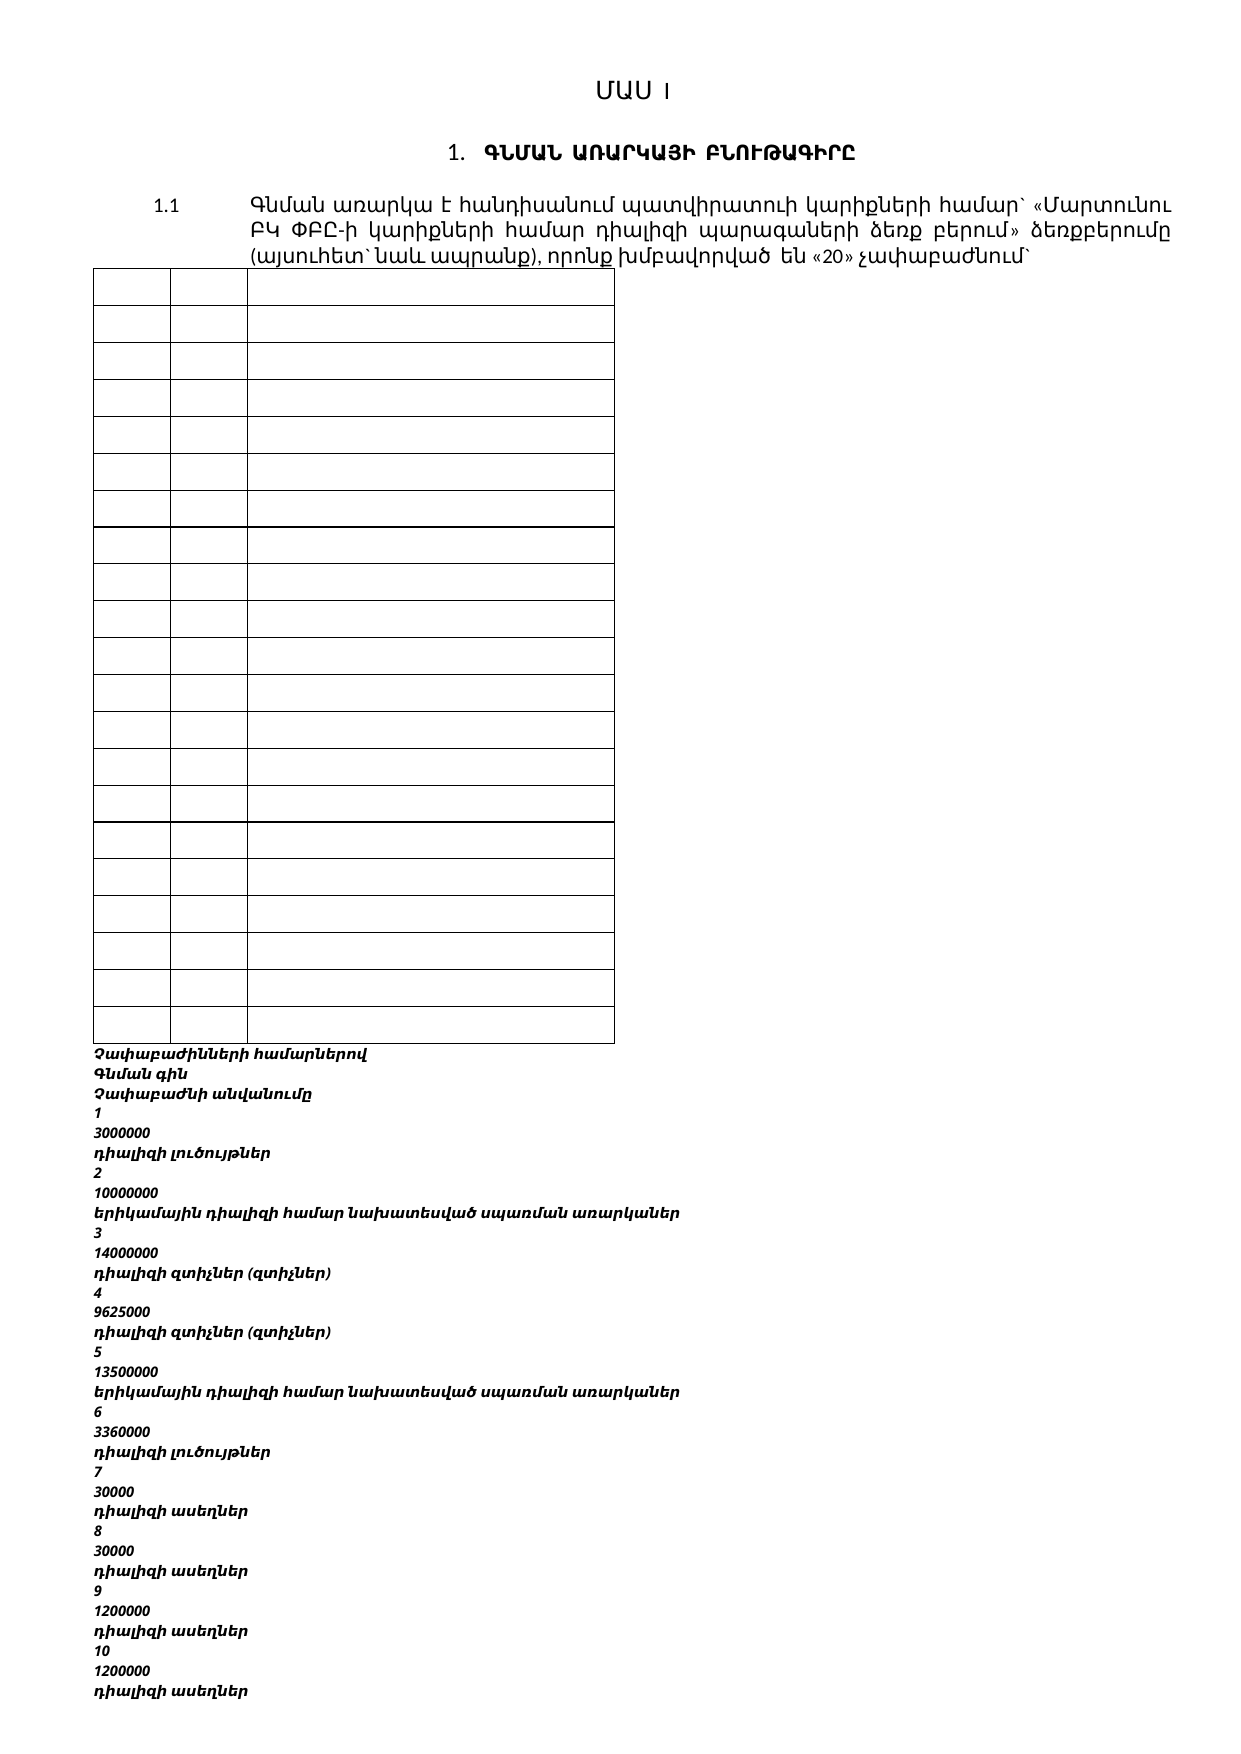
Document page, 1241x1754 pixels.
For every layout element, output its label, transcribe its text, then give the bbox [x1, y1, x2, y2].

subtitle Գնման առարկա է հանդիսանում պատվիրատուի կարիքների համար` «Մարտունու ԲԿ ՓԲԸ-ի կարիքների համար դիալիզի պարագաների ձեռք բերում» ձեռքբերումը (այսուհետ` նաև ապրանք), որոնք խմբավորված են «20» չափաբաժնում` [153, 192, 1171, 268]
list ԳՆՄԱՆ ԱՌԱՐԿԱՅԻ ԲՆՈՒԹԱԳԻՐԸ [131, 136, 1171, 167]
text ՄԱՍ I [94, 75, 1171, 106]
